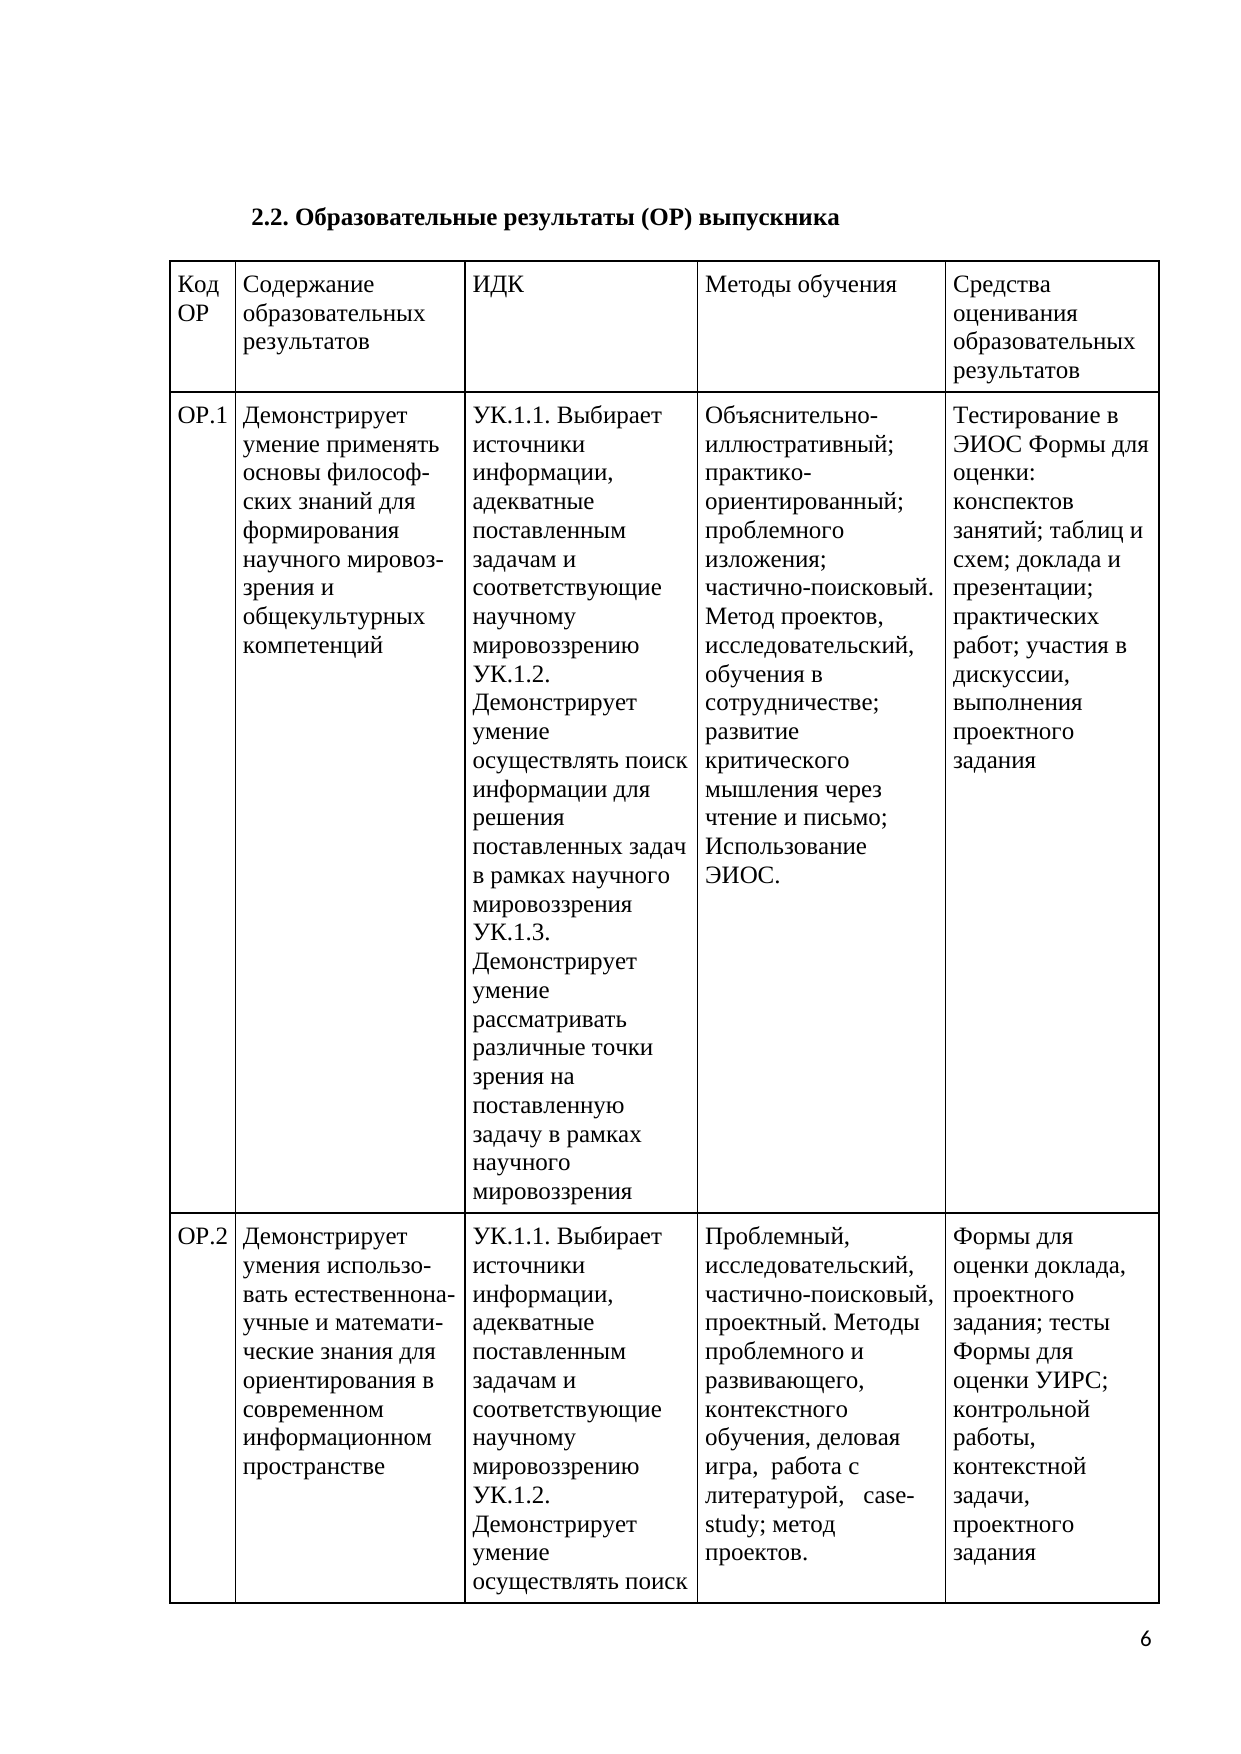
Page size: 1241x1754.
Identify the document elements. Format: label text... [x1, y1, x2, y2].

table_cell ОР.2 [171, 1214, 235, 1602]
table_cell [946, 1214, 1158, 1602]
table_cell УК.1.1. Выбирает источники информации, адекватные поставленным задачам и соответствующие научному мировоззрению УК.1.2. Демонстрирует умение осуществлять поиск информации для решения поставленных задач в рамках научного мировоззрения УК.1.3. Демонстрирует умение рассматривать различные точки зрения на поставленную задачу в рамках научного мировоззрения [466, 393, 697, 1212]
table_header ИДК [466, 262, 697, 391]
table_cell Демонстрирует умение применять основы философ-ских знаний для формирования научного мировоз-зрения и общекультурных компетенций [236, 393, 464, 1212]
text 2.2. Образовательные результаты (ОР) выпускника [177, 202, 1138, 231]
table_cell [698, 1214, 945, 1602]
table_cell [236, 1214, 464, 1602]
table_header Код ОР [171, 262, 235, 391]
table_header Содержание образовательных результатов [236, 262, 464, 391]
table_cell Тестирование в ЭИОС Формы для оценки: конспектов занятий; таблиц и схем; доклада и презентации; практических работ; участия в дискуссии, выполнения проектного задания [946, 393, 1158, 1212]
table_cell Объяснительно-иллюстративный; практико-ориентированный; проблемного изложения; частично-поисковый. Метод проектов, исследовательский, обучения в сотрудничестве; развитие критического мышления через чтение и письмо; Использование ЭИОС. [698, 393, 945, 1212]
table_header Методы обучения [698, 262, 945, 391]
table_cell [466, 1214, 697, 1602]
table_cell ОР.1 [171, 393, 235, 1212]
table_header Средства оценивания образовательных результатов [946, 262, 1158, 391]
